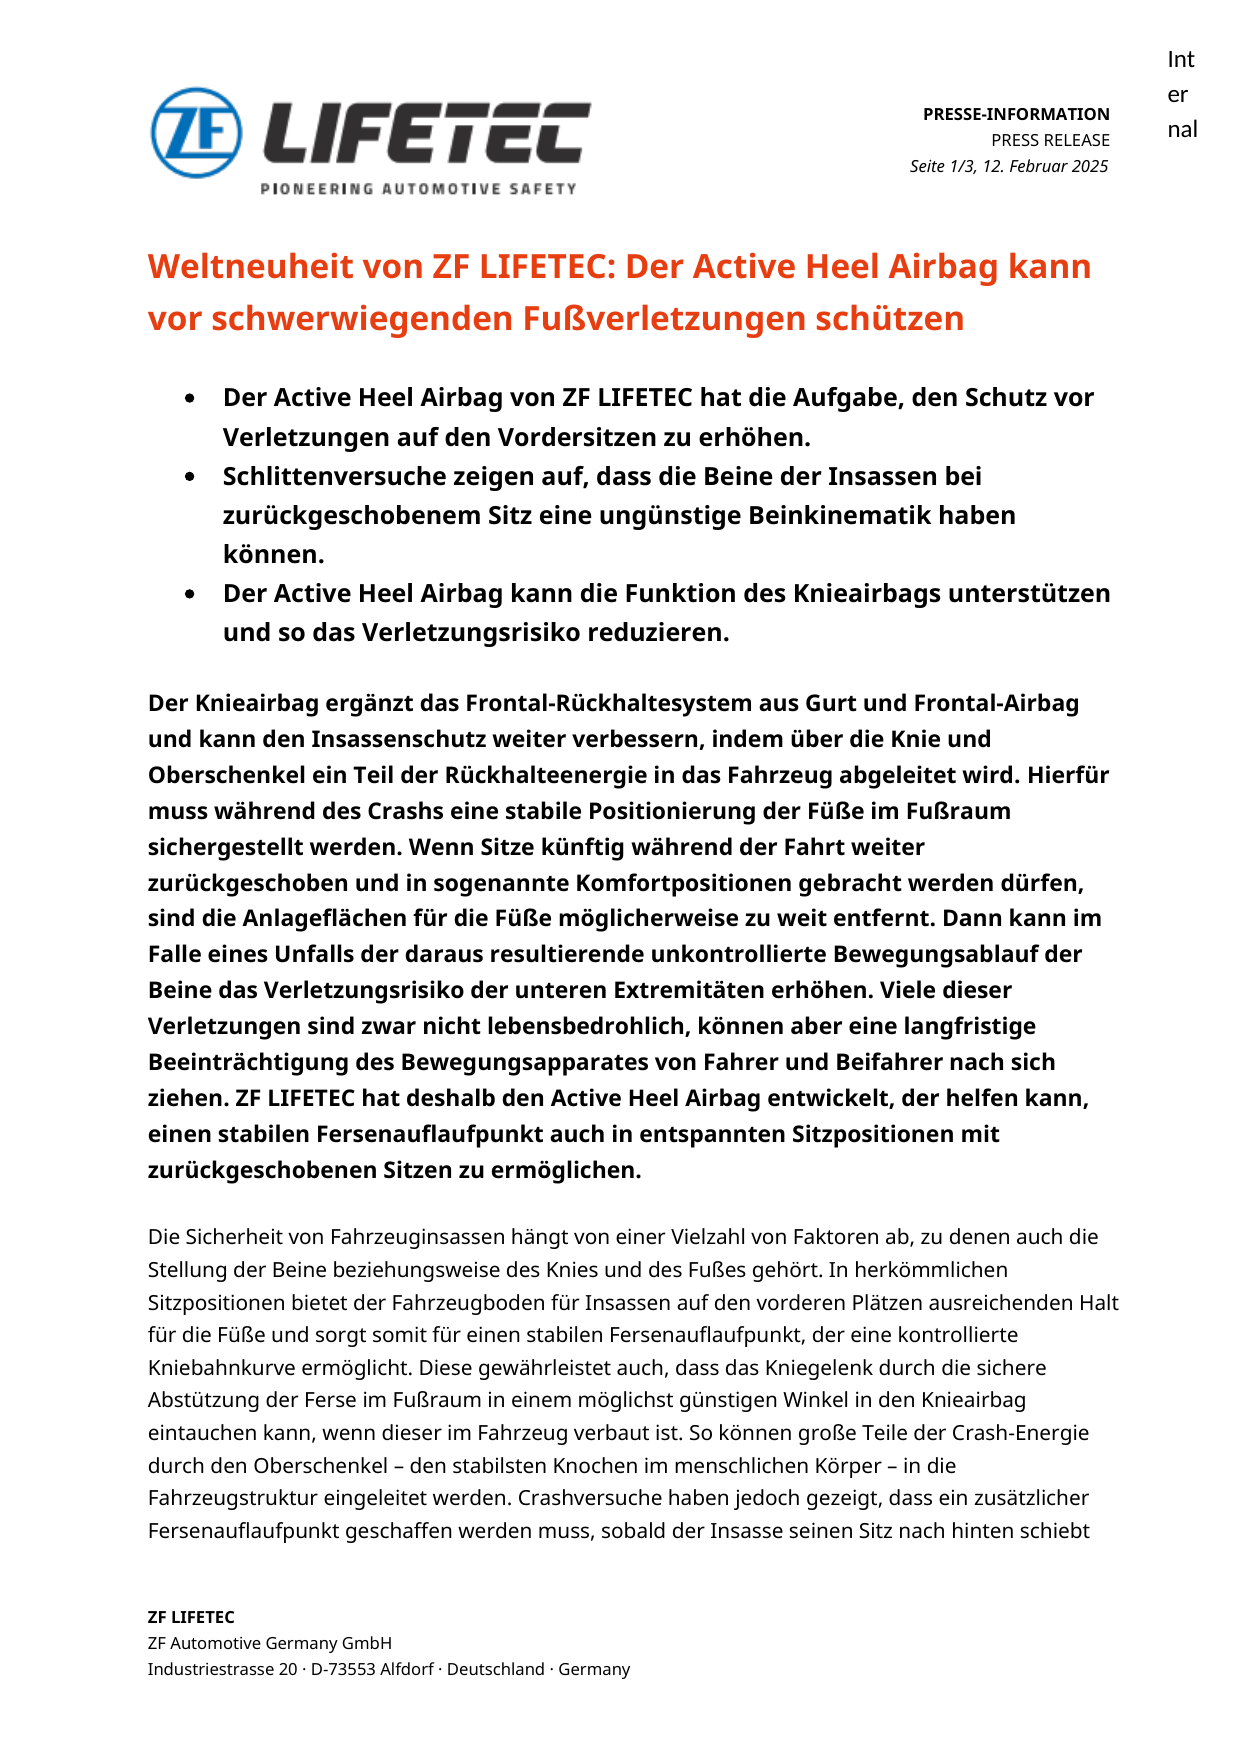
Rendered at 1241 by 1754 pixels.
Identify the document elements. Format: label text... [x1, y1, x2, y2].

text Der Knieairbag ergänzt das Frontal-Rückhaltesystem aus Gurt und Frontal-Airbag und kann den Insassenschutz weiter verbessern, indem über die Knie und Oberschenkel ein Teil der Rückhalteenergie in das Fahrzeug abgeleitet wird. Hierfür muss während des Crashs eine stabile Positionierung der Füße im Fußraum sichergestellt werden. Wenn Sitze künftig während der Fahrt weiter zurückgeschoben und in sogenannte Komfortpositionen gebracht werden dürfen, sind die Anlageflächen für die Füße möglicherweise zu weit entfernt. Dann kann im Falle eines Unfalls der daraus resultierende unkontrollierte Bewegungsablauf der Beine das Verletzungsrisiko der unteren Extremitäten erhöhen. Viele dieser Verletzungen sind zwar nicht lebensbedrohlich, können aber eine langfristige Beeinträchtigung des Bewegungsapparates von Fahrer und Beifahrer nach sich ziehen. ZF LIFETEC hat deshalb den Active Heel Airbag entwickelt, der helfen kann, einen stabilen Fersenauflaufpunkt auch in entspannten Sitzpositionen mit zurückgeschobenen Sitzen zu ermöglichen. [148, 687, 1122, 1185]
list Schlittenversuche zeigen auf, dass die Beine der Insassen bei zurückgeschobenem Sitz eine ungünstige Beinkinematik haben können. [185, 458, 1122, 571]
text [148, 1222, 1122, 1544]
title Weltneuheit von ZF LIFETEC: Der Active Heel Airbag kann vor schwerwiegenden Fußverletzungen schützen [148, 118, 1122, 341]
list Der Active Heel Airbag von ZF LIFETEC hat die Aufgabe, den Schutz vor Verletzungen auf den Vordersitzen zu erhöhen. [185, 380, 1122, 453]
list Der Active Heel Airbag kann die Funktion des Knieairbags unterstützen und so das Verletzungsrisiko reduzieren. [185, 576, 1122, 649]
